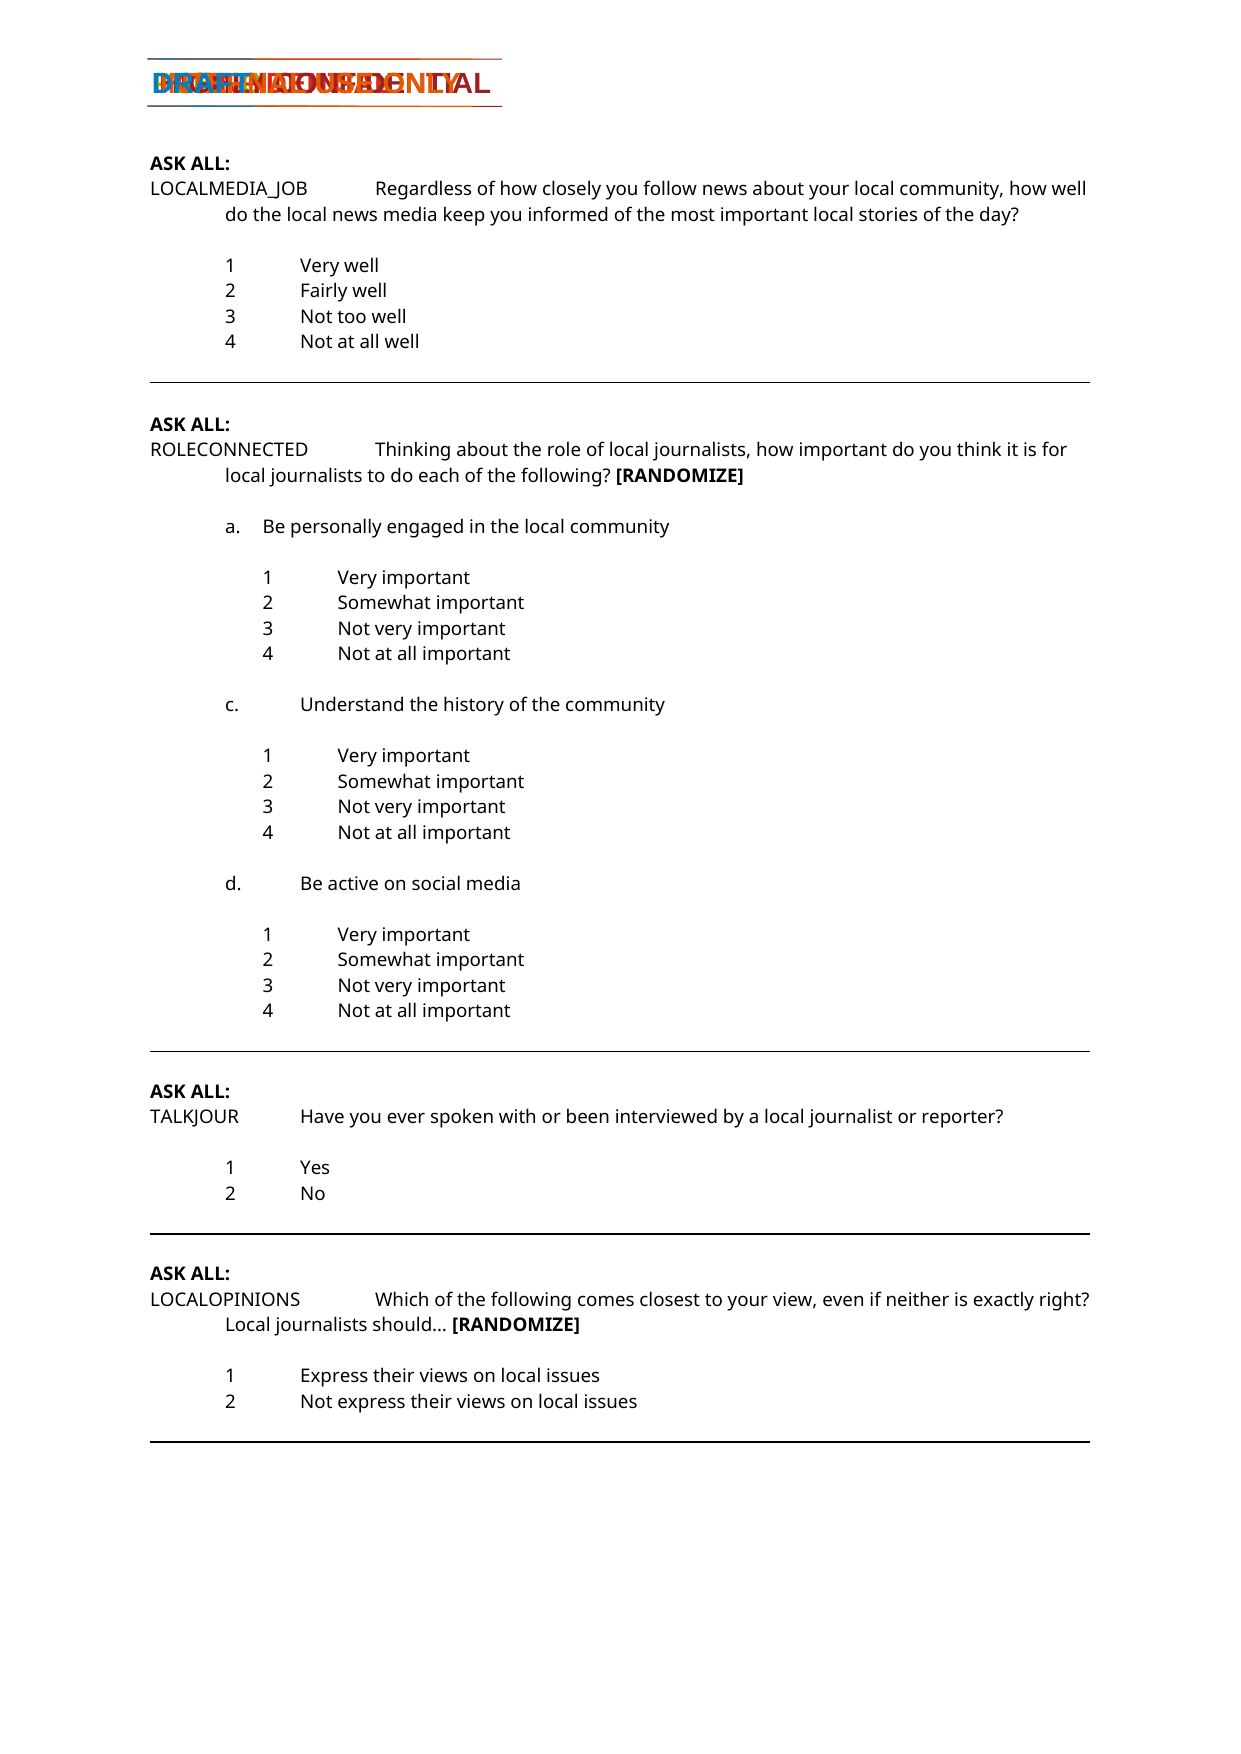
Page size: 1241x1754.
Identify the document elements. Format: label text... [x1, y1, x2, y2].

list Be personally engaged in the local community [225, 513, 1090, 538]
list Not too well [225, 303, 1090, 329]
list Be active on social media [225, 870, 1090, 896]
list Very important [262, 564, 1090, 589]
list Somewhat important [262, 768, 1090, 794]
list Not at all important [262, 641, 1090, 666]
list Not at all important [262, 819, 1090, 845]
list Somewhat important [262, 947, 1090, 972]
text ASK ALL: [150, 1260, 1090, 1286]
list Not at all important [262, 998, 1090, 1023]
text LOCALMEDIA_JOB Regardless of how closely you follow news about your local community, how well do the local news media keep you informed of the most important local stories of the day? [150, 176, 1090, 227]
list Not very important [262, 972, 1090, 998]
list Very well [225, 252, 1090, 278]
text ASK ALL: [150, 411, 1090, 436]
list Very important [262, 743, 1090, 768]
list Somewhat important [262, 589, 1090, 615]
list Yes [225, 1154, 1090, 1180]
text TALKJOUR Have you ever spoken with or been interviewed by a local journalist or reporter? [150, 1103, 1090, 1129]
list Not express their views on local issues [225, 1388, 1090, 1413]
text ASK ALL: [150, 150, 1090, 176]
text ASK ALL: [150, 1078, 1090, 1103]
list Fairly well [225, 278, 1090, 303]
text ROLECONNECTED Thinking about the role of local journalists, how important do you think it is for local journalists to do each of the following? [RANDOMIZE] [150, 436, 1090, 487]
list Not very important [262, 615, 1090, 641]
list Not at all well [225, 329, 1090, 354]
list Not very important [262, 794, 1090, 819]
list No [225, 1180, 1090, 1206]
list Express their views on local issues [225, 1362, 1090, 1388]
list Understand the history of the community [225, 692, 1090, 717]
list Very important [262, 921, 1090, 947]
text LOCALOPINIONS Which of the following comes closest to your view, even if neither is exactly right? Local journalists should… [RANDOMIZE] [150, 1286, 1090, 1337]
